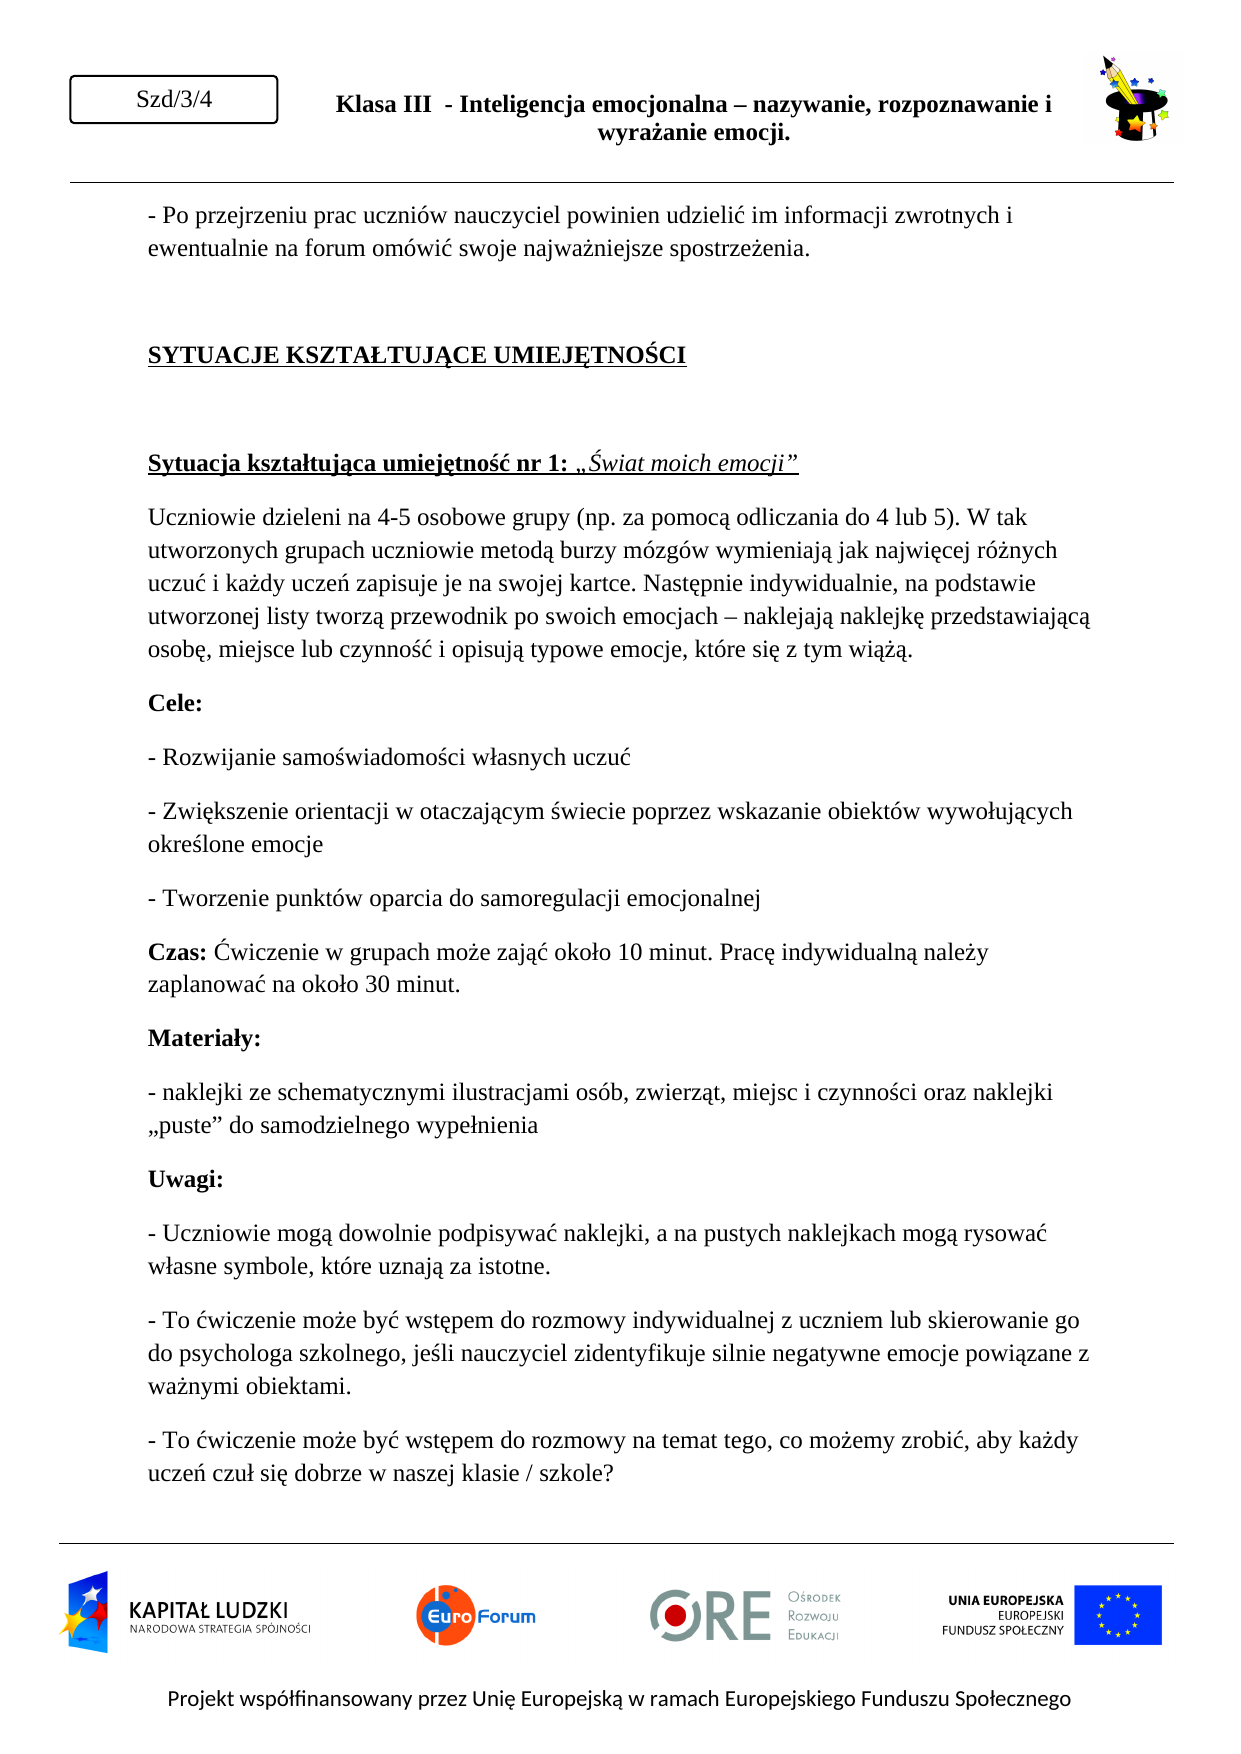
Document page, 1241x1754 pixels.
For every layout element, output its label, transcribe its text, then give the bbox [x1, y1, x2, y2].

text Czas: Ćwiczenie w grupach może zająć około 10 minut. Pracę indywidualną należy zaplanować na około 30 minut. [148, 937, 1093, 998]
text Materiały: [148, 1023, 1093, 1052]
text - Zwiększenie orientacji w otaczającym świecie poprzez wskazanie obiektów wywołujących określone emocje [148, 796, 1093, 858]
text Uczniowie dzieleni na 4-5 osobowe grupy (np. za pomocą odliczania do 4 lub 5). W tak utworzonych grupach uczniowie metodą burzy mózgów wymieniają jak najwięcej różnych uczuć i każdy uczeń zapisuje je na swojej kartce. Następnie indywidualnie, na podstawie utworzonej listy tworzą przewodnik po swoich emocjach – naklejają naklejkę przedstawiającą osobę, miejsce lub czynność i opisują typowe emocje, które się z tym wiążą. [148, 502, 1093, 663]
text SYTUACJE KSZTAŁTUJĄCE UMIEJĘTNOŚCI [148, 341, 1093, 369]
text - Tworzenie punktów oparcia do samoregulacji emocjonalnej [148, 883, 1093, 911]
text - Uczniowie mogą dowolnie podpisywać naklejki, a na pustych naklejkach mogą rysować własne symbole, które uznają za istotne. [148, 1218, 1093, 1280]
text - Rozwijanie samoświadomości własnych uczuć [148, 742, 1093, 771]
text - Po przejrzeniu prac uczniów nauczyciel powinien udzielić im informacji zwrotnych i ewentualnie na forum omówić swoje najważniejsze spostrzeżenia. [148, 200, 1093, 262]
text Cele: [148, 688, 1093, 717]
text - naklejki ze schematycznymi ilustracjami osób, zwierząt, miejsc i czynności oraz naklejki „puste” do samodzielnego wypełnienia [148, 1077, 1093, 1139]
text Uwagi: [148, 1164, 1093, 1193]
picture [58, 1567, 1182, 1664]
text - To ćwiczenie może być wstępem do rozmowy indywidualnej z uczniem lub skierowanie go do psychologa szkolnego, jeśli nauczyciel zidentyfikuje silnie negatywne emocje powiązane z ważnymi obiektami. [148, 1305, 1093, 1400]
picture [1084, 52, 1185, 145]
text - To ćwiczenie może być wstępem do rozmowy na temat tego, co możemy zrobić, aby każdy uczeń czuł się dobrze w naszej klasie / szkole? [148, 1425, 1093, 1487]
text Sytuacja kształtująca umiejętność nr 1: „Świat moich emocji” [148, 448, 1093, 477]
